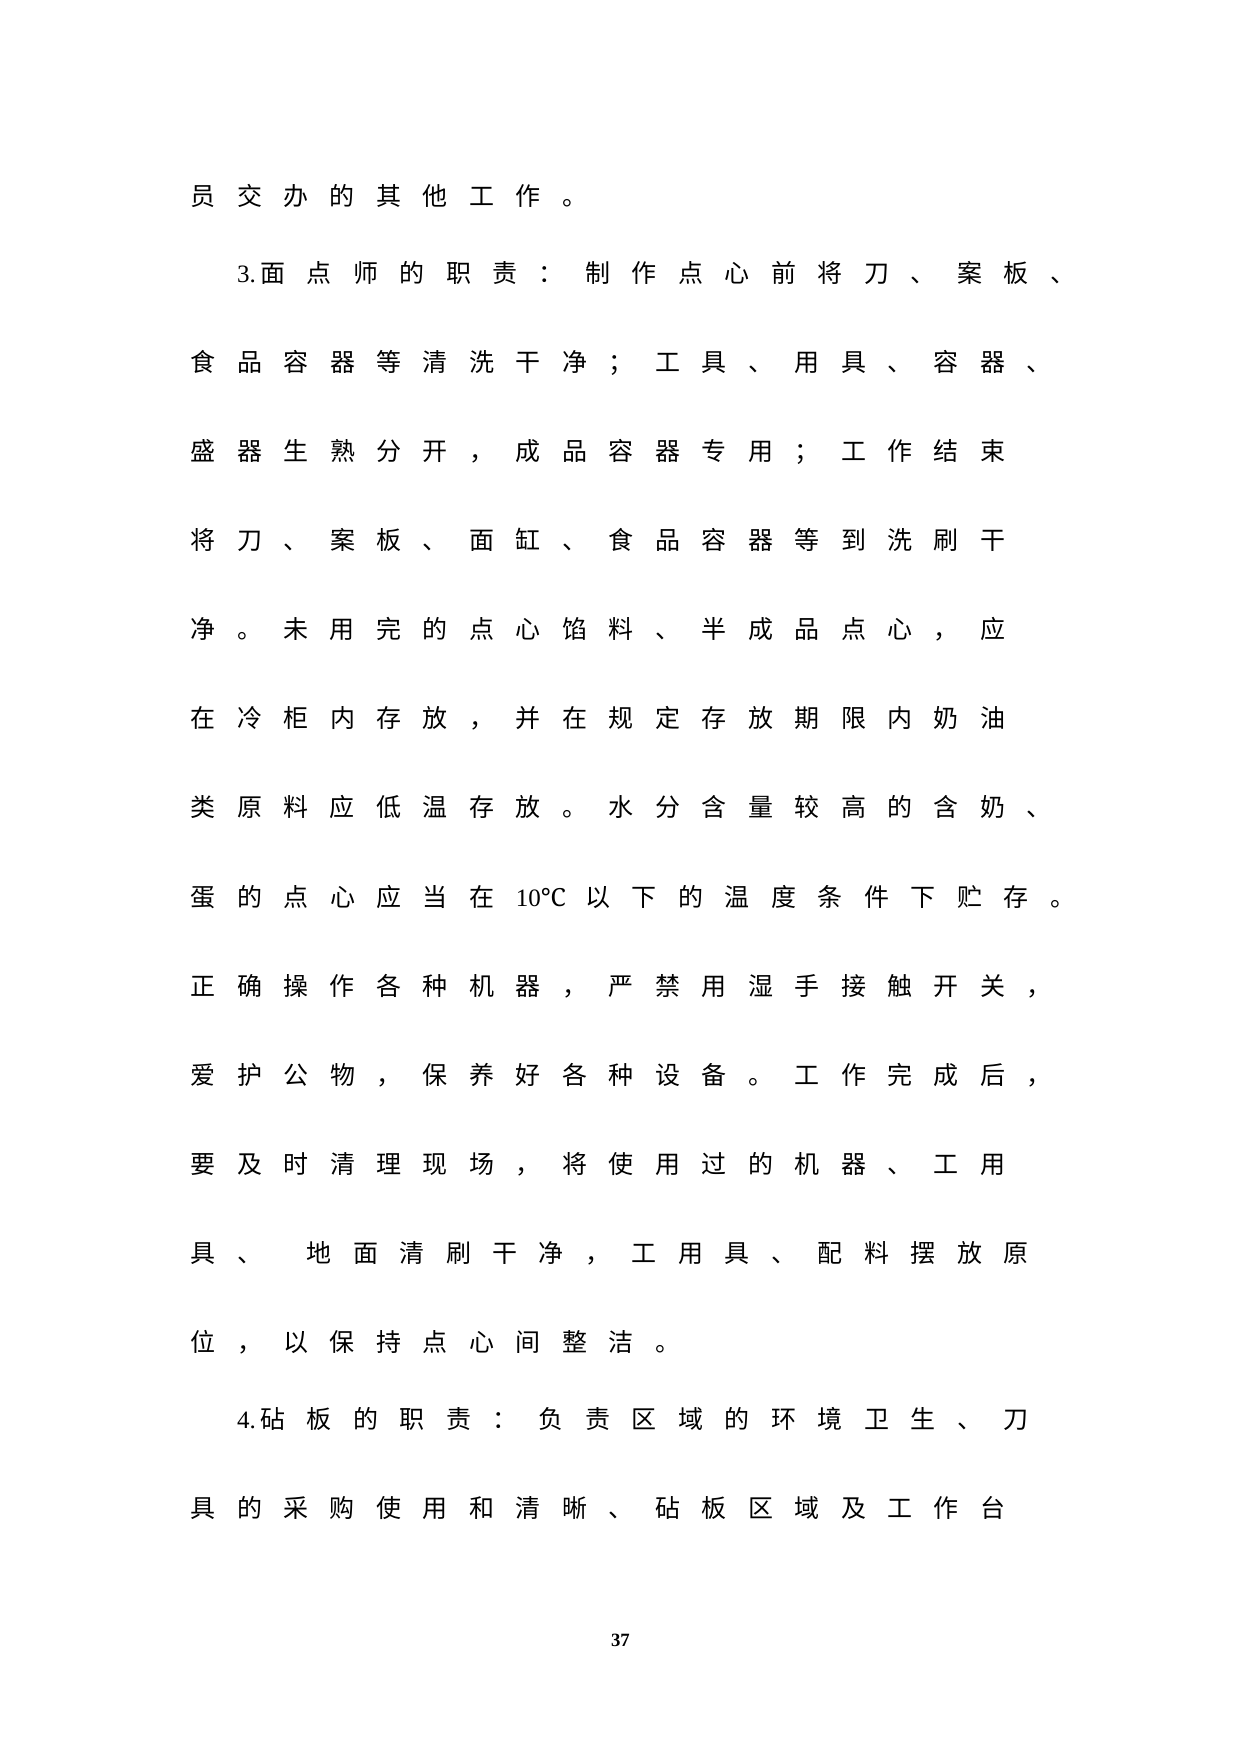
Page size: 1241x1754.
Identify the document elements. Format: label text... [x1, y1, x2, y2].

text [190, 164, 1050, 224]
text 3.面点师的职责：制作点心前将刀、案板、食品容器等清洗干净；工具、用具、容器、盛器生熟分开，成品容器专用；工作结束将刀、案板、面缸、食品容器等到洗刷干净。未用完的点心馅料、半成品点心，应在冷柜内存放，并在规定存放期限内奶油类原料应低温存放。水分含量较高的含奶、蛋的点心应当在10℃以下的温度条件下贮存。正确操作各种机器，严禁用湿手接触开关，爱护公物，保养好各种设备。工作完成后，要及时清理现场，将使用过的机器、工用具、 地面清刷干净，工用具、配料摆放原位，以保持点心间整洁。 [190, 242, 1050, 1370]
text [190, 1388, 1050, 1537]
